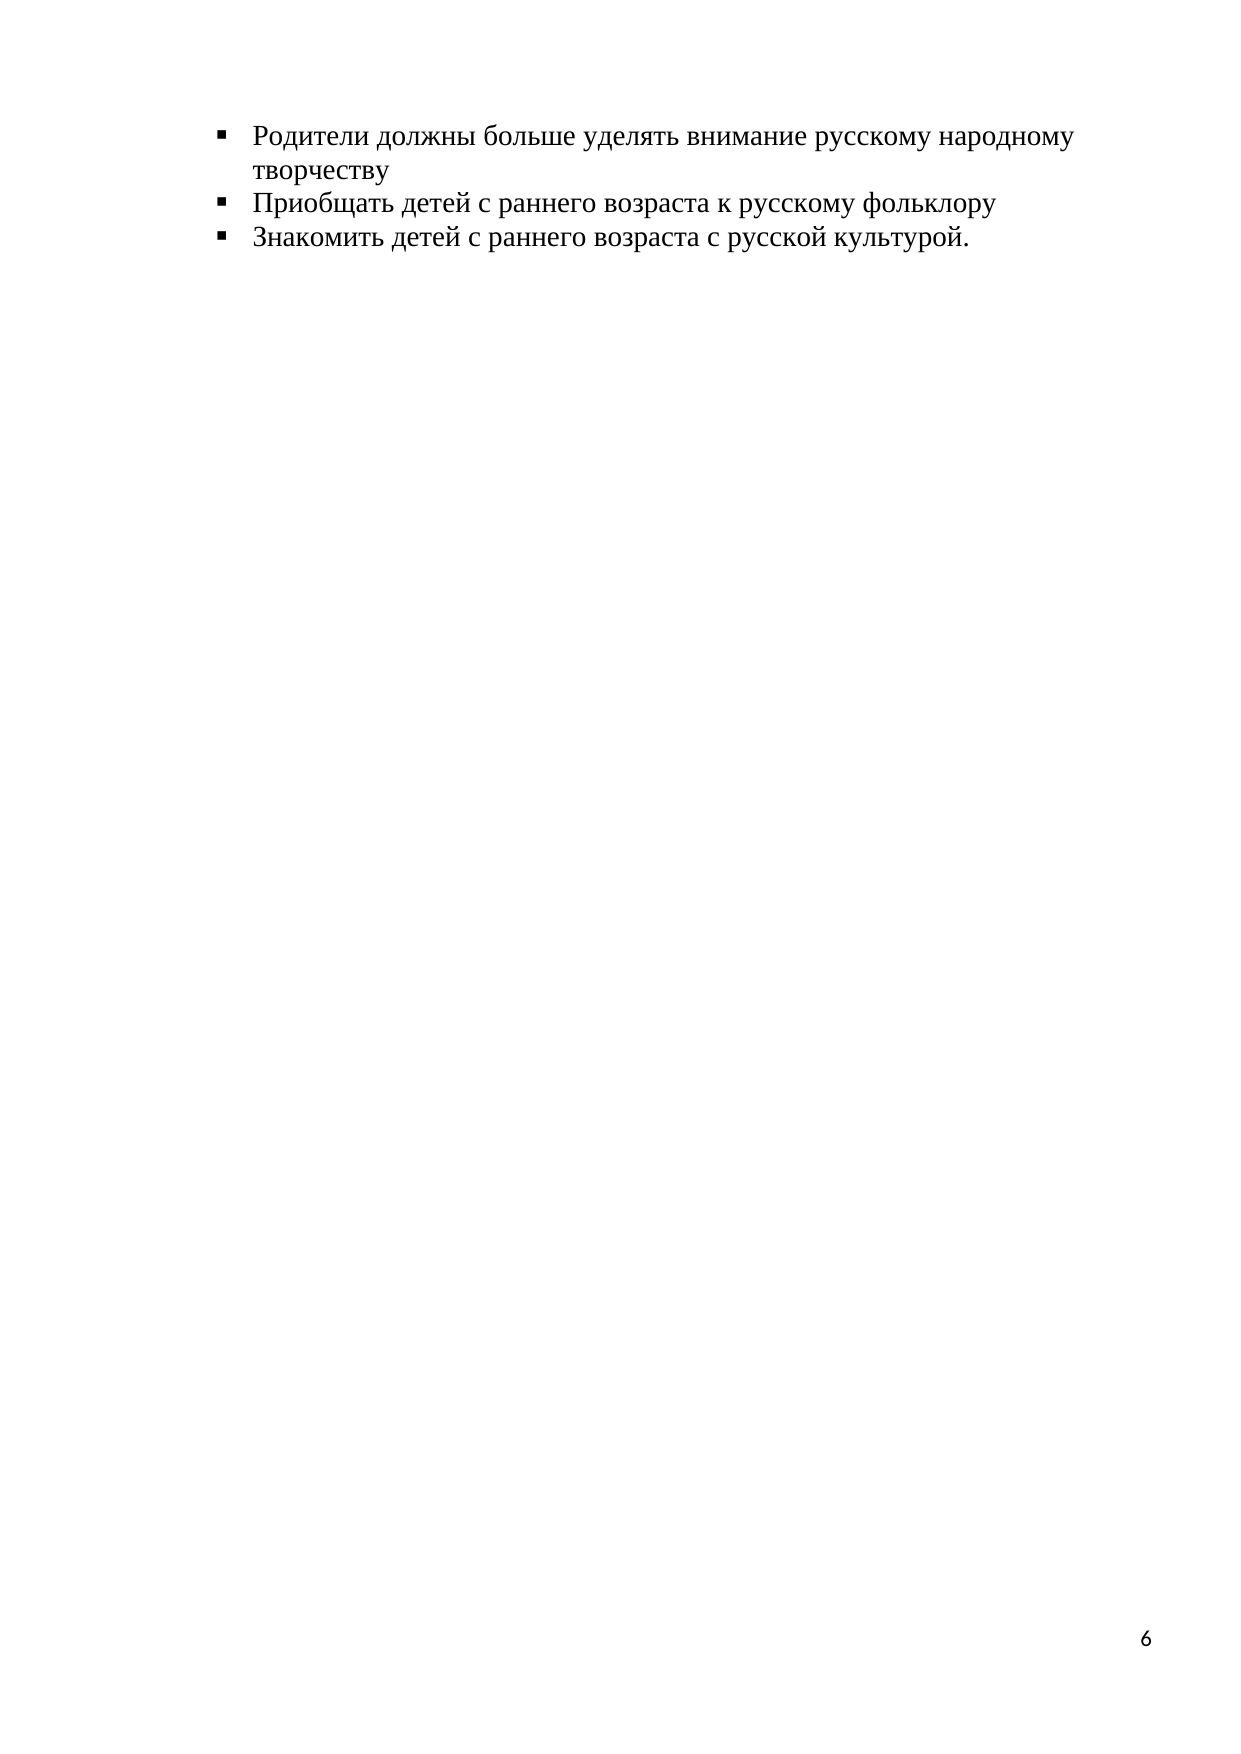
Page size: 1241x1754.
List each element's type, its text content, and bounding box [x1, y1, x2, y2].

list Знакомить детей с раннего возраста с русской культурой. [215, 219, 1152, 253]
list Родители должны больше уделять внимание русскому народному творчеству [215, 118, 1152, 185]
list Приобщать детей с раннего возраста к русскому фольклору [215, 185, 1152, 219]
